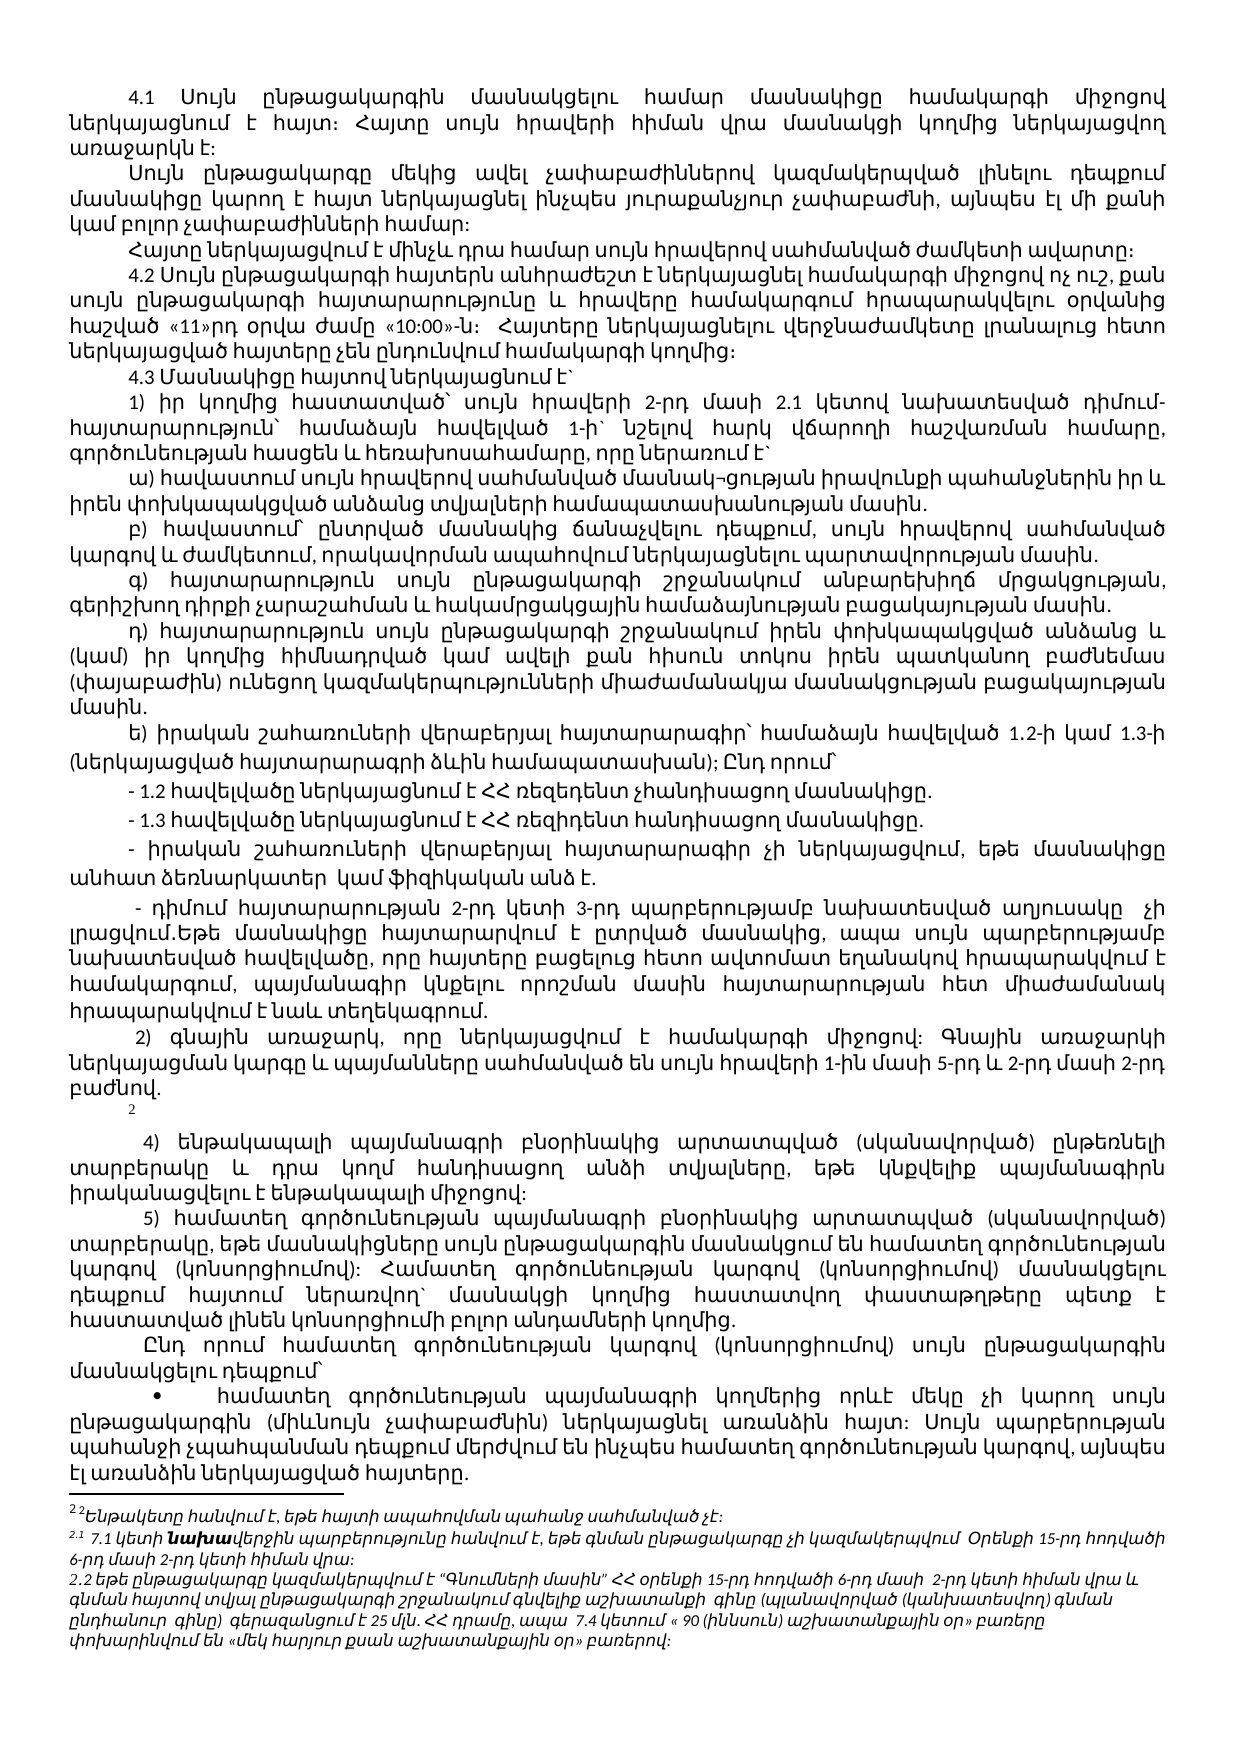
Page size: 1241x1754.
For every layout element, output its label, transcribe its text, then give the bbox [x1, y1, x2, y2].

text 4.2 Սույն ընթացակարգի հայտերն անհրաժեշտ է ներկայացնել համակարգի միջոցով ոչ ուշ, քան սույն ընթացակարգի հայտարարությունը և հրավերը համակարգում հրապարակվելու օրվանից հաշված «11»րդ օրվա ժամը «10:00»-ն։ Հայտերը ներկայացնելու վերջնաժամկետը լրանալուց հետո ներկայացված հայտերը չեն ընդունվում համակարգի կողմից։ [69, 262, 1167, 364]
text դ) հայտարարություն սույն ընթացակարգի շրջանակում իրեն փոխկապակցված անձանց և (կամ) իր կողմից հիմնադրված կամ ավելի քան հիսուն տոկոս իրեն պատկանող բաժնեմաս (փայաբաժին) ունեցող կազմակերպությունների միաժամանակյա մասնակցության բացակայության մասին. [69, 618, 1167, 720]
list համատեղ գործունեության պայմանագրի կողմերից որևէ մեկը չի կարող սույն ընթացակարգին (միևնույն չափաբաժնին) ներկայացնել առանձին հայտ: Սույն պարբերության պահանջի չպահպանման դեպքում մերժվում են ինչպես համատեղ գործունեության կարգով, այնպես էլ առանձին ներկայացված հայտերը. [69, 1383, 1167, 1485]
text - 1.2 հավելվածը ներկայացնում է ՀՀ ռեզեդենտ չհանդիսացող մասնակիցը. [69, 778, 1167, 803]
text 4) ենթակապալի պայմանագրի բնօրինակից արտատպված (սկանավորված) ընթեռնելի տարբերակը և դրա կողմ հանդիսացող անձի տվյալները, եթե կնքվելիք պայմանագիրն իրականացվելու է ենթակապալի միջոցով: [69, 1129, 1167, 1206]
text - դիմում հայտարարության 2-րդ կետի 3-րդ պարբերությամբ նախատեսված աղյուսակը չի լրացվում․Եթե մասնակիցը հայտարարվում է ըտրված մասնակից, ապա սույն պարբերությամբ նախատեսված հավելվածը, որը հայտերը բացելուց հետո ավտոմատ եղանակով հրապարակվում է համակարգում, պայմանագիր կնքելու որոշման մասին հայտարարության հետ միաժամանակ հրապարակվում է նաև տեղեկագրում. [69, 895, 1167, 1024]
text 5) համատեղ գործունեության պայմանագրի բնօրինակից արտատպված (սկանավորված) տարբերակը, եթե մասնակիցները սույն ընթացակարգին մասնակցում են համատեղ գործունեության կարգով (կոնսորցիումով): Համատեղ գործունեության կարգով (կոնսորցիումով) մասնակցելու դեպքում հայտում ներառվող` մասնակցի կողմից հաստատվող փաստաթղթերը պետք է հաստատված լինեն կոնսորցիումի բոլոր անդամների կողմից. [69, 1206, 1167, 1333]
text 2) գնային առաջարկ, որը ներկայացվում է համակարգի միջոցով: Գնային առաջարկի ներկայացման կարգը և պայմանները սահմանված են սույն հրավերի 1-ին մասի 5-րդ և 2-րդ մասի 2-րդ բաժնով. [69, 1024, 1167, 1101]
text բ) հավաստում՝ ընտրված մասնակից ճանաչվելու դեպքում, սույն հրավերով սահմանված կարգով և ժամկետում, որակավորման ապահովում ներկայացնելու պարտավորության մասին. [69, 516, 1167, 567]
text 4.1 Սույն ընթացակարգին մասնակցելու համար մասնակիցը համակարգի միջոցով ներկայացնում է հայտ։ Հայտը սույն հրավերի հիման վրա մասնակցի կողմից ներկայացվող առաջարկն է: [69, 84, 1167, 161]
text - իրական շահառուների վերաբերյալ հայտարարագիր չի ներկայացվում, եթե մասնակիցը անհատ ձեռնարկատեր կամ ֆիզիկական անձ է. [69, 836, 1167, 891]
text ա) հավաստում սույն հրավերով սահմանված մասնակ¬ցության իրավունքի պահանջներին իր և իրեն փոխկապակցված անձանց տվյալների համապատասխանության մասին. [69, 466, 1167, 516]
text 4.3 Մասնակիցը հայտով ներկայացնում է` [69, 364, 1167, 389]
text գ) հայտարարություն սույն ընթացակարգի շրջանակում անբարեխիղճ մրցակցության, գերիշխող դիրքի չարաշահման և հակամրցակցային համաձայնության բացակայության մասին. [69, 567, 1167, 618]
text Հայտը ներկայացվում է մինչև դրա համար սույն հրավերով սահմանված ժամկետի ավարտը։ [69, 237, 1167, 262]
text Սույն ընթացակարգը մեկից ավել չափաբաժիններով կազմակերպված լինելու դեպքում մասնակիցը կարող է հայտ ներկայացնել ինչպես յուրաքանչյուր չափաբաժնի, այնպես էլ մի քանի կամ բոլոր չափաբաժինների համար: [69, 161, 1167, 237]
text ե) իրական շահառուների վերաբերյալ հայտարարագիր՝ համաձայն հավելված 1․2-ի կամ 1.3-ի (ներկայացված հայտարարագրի ձևին համապատասխան); Ընդ որում՝ [69, 720, 1167, 774]
text 1) իր կողմից հաստատված՝ սույն հրավերի 2-րդ մասի 2.1 կետով նախատեսված դիմում-հայտարարություն՝ համաձայն հավելված 1-ի` նշելով հարկ վճարողի հաշվառման համարը, գործունեության հասցեն և հեռախոսահամարը, որը ներառում է` [69, 389, 1167, 466]
text Ընդ որում համատեղ գործունեության կարգով (կոնսորցիումով) սույն ընթացակարգին մասնակցելու դեպքում՝ [69, 1333, 1167, 1383]
text - 1.3 հավելվածը ներկայացնում է ՀՀ ռեզիդենտ հանդիսացող մասնակիցը. [69, 807, 1167, 833]
